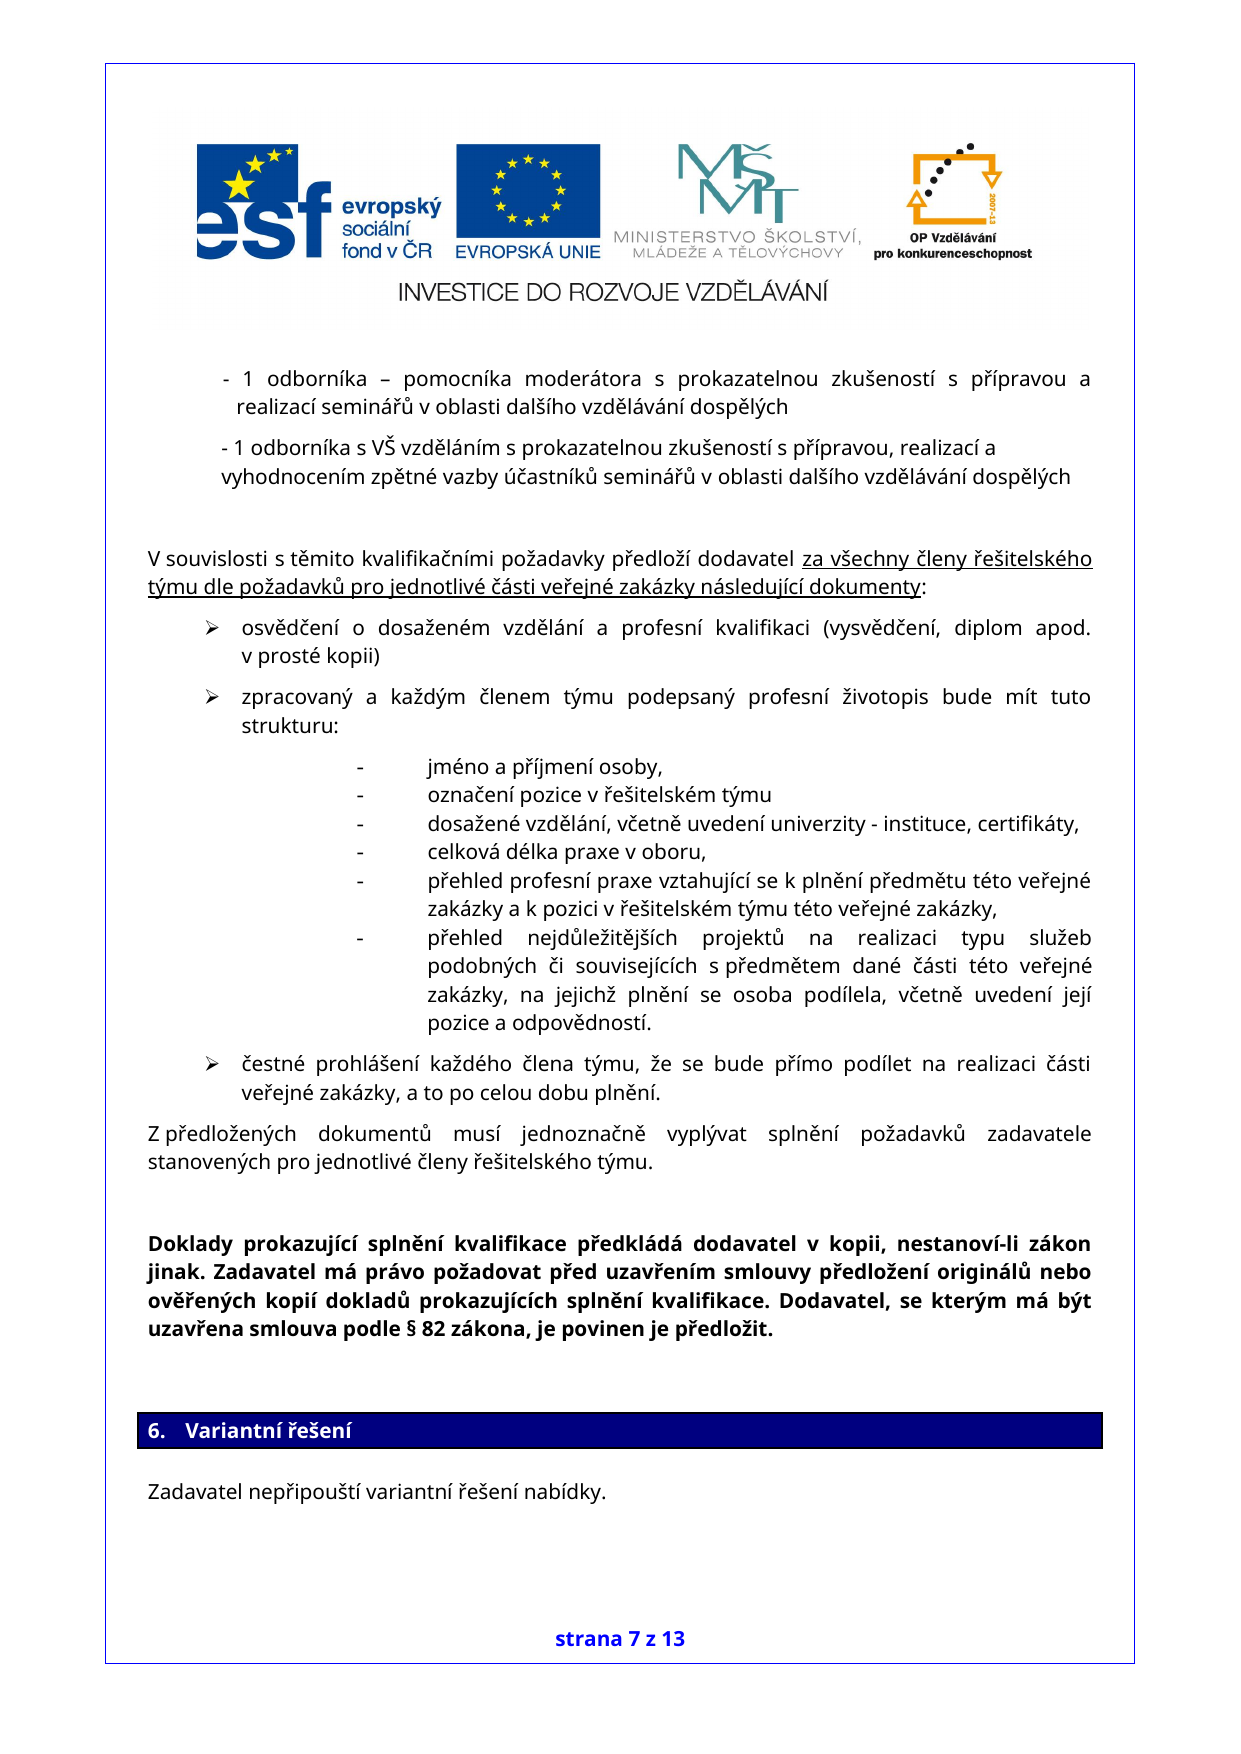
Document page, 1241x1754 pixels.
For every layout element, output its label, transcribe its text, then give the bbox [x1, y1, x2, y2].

text Zadavatel nepřipouští variantní řešení nabídky. [148, 1477, 1093, 1506]
list čestné prohlášení každého člena týmu, že se bude přímo podílet na realizaci části veřejné zakázky, a to po celou dobu plnění. [204, 1049, 1093, 1106]
list celková délka praxe v oboru, [354, 837, 1093, 866]
text - 1 odborníka – pomocníka moderátora s prokazatelnou zkušeností s přípravou a realizací seminářů v oblasti dalšího vzdělávání dospělých [223, 364, 1093, 421]
list zpracovaný a každým členem týmu podepsaný profesní životopis bude mít tuto strukturu: [204, 682, 1093, 739]
list dosažené vzdělání, včetně uvedení univerzity - instituce, certifikáty, [354, 809, 1093, 837]
picture [152, 107, 1089, 330]
list osvědčení o dosaženém vzdělání a profesní kvalifikaci (vysvědčení, diplom apod. v prosté kopii) [204, 613, 1093, 670]
list jméno a příjmení osoby, [354, 752, 1093, 780]
list přehled profesní praxe vztahující se k plnění předmětu této veřejné zakázky a k pozici v řešitelském týmu této veřejné zakázky, [354, 866, 1093, 923]
text - 1 odborníka s VŠ vzděláním s prokazatelnou zkušeností s přípravou, realizací a vyhodnocením zpětné vazby účastníků seminářů v oblasti dalšího vzdělávání dospělých [221, 433, 1093, 490]
list přehled nejdůležitějších projektů na realizaci typu služeb podobných či souvisejících s předmětem dané části této veřejné zakázky, na jejichž plnění se osoba podílela, včetně uvedení její pozice a odpovědností. [354, 923, 1093, 1037]
subtitle Variantní řešení [139, 1414, 1101, 1447]
list označení pozice v řešitelském týmu [354, 780, 1093, 809]
text Doklady prokazující splnění kvalifikace předkládá dodavatel v kopii, nestanoví-li zákon jinak. Zadavatel má právo požadovat před uzavřením smlouvy předložení originálů nebo ověřených kopií dokladů prokazujících splnění kvalifikace. Dodavatel, se kterým má být uzavřena smlouva podle § 82 zákona, je povinen je předložit. [148, 1229, 1093, 1343]
text V souvislosti s těmito kvalifikačními požadavky předloží dodavatel za všechny členy řešitelského týmu dle požadavků pro jednotlivé části veřejné zakázky následující dokumenty: [148, 544, 1093, 601]
text Z předložených dokumentů musí jednoznačně vyplývat splnění požadavků zadavatele stanovených pro jednotlivé členy řešitelského týmu. [148, 1119, 1093, 1176]
